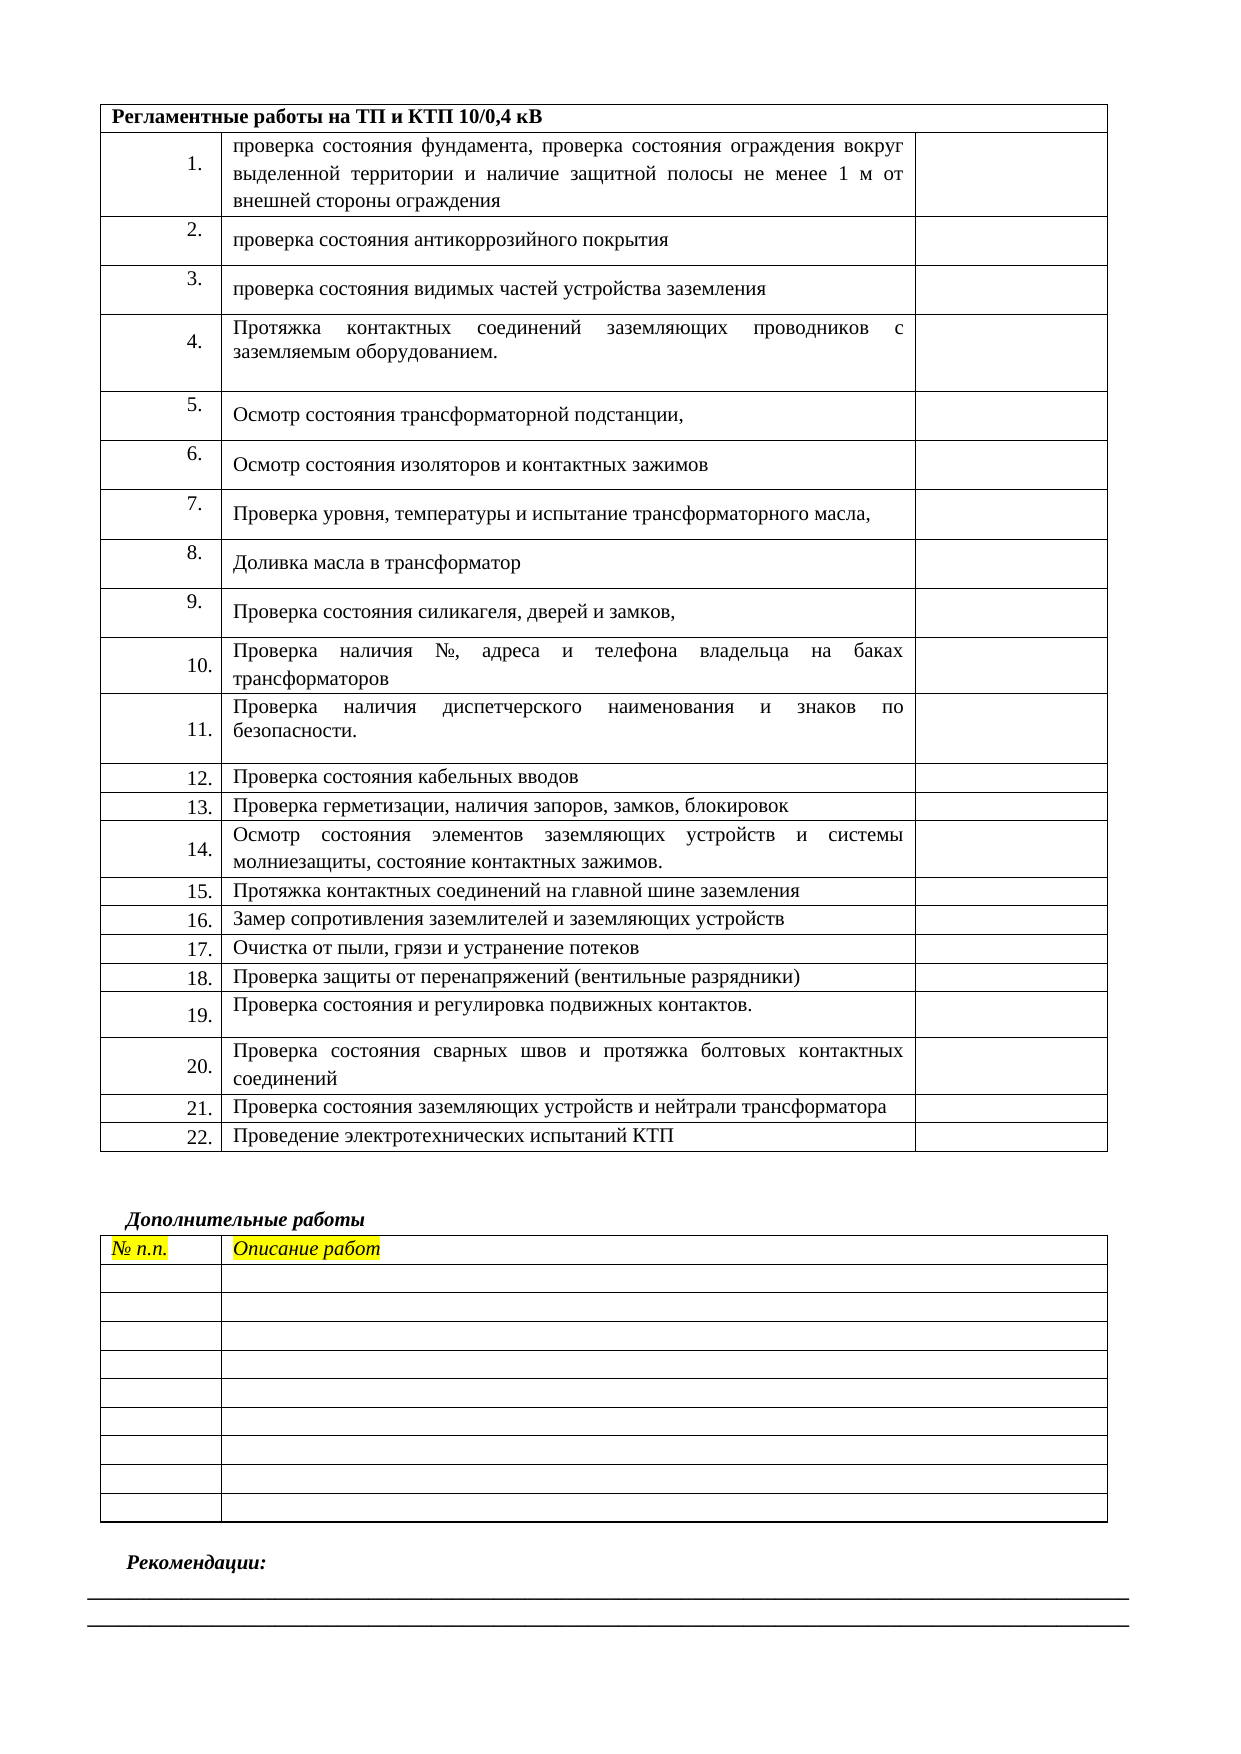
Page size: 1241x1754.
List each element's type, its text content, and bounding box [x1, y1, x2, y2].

table_cell Проверка состояния сварных швов и протяжка болтовых контактных соединений [222, 1038, 915, 1093]
table_cell Проверка наличия диспетчерского наименования и знаков по безопасности. [222, 694, 915, 763]
table_cell [101, 1038, 221, 1093]
table_cell Протяжка контактных соединений на главной шине заземления [222, 878, 915, 905]
table_cell проверка состояния фундамента, проверка состояния ограждения вокруг выделенной территории и наличие защитной полосы не менее 1 м от внешней стороны ограждения [222, 133, 915, 216]
table_cell Замер сопротивления заземлителей и заземляющих устройств [222, 906, 915, 934]
table_cell [222, 1351, 1107, 1378]
table_cell [101, 441, 221, 489]
table_cell [916, 1123, 1107, 1151]
table_cell [222, 1293, 1107, 1321]
table_cell Осмотр состояния элементов заземляющих устройств и системы молниезащиты, состояние контактных зажимов. [222, 821, 915, 877]
table_cell [916, 821, 1107, 877]
table_cell [916, 133, 1107, 216]
table_cell [916, 764, 1107, 792]
table_cell [101, 694, 221, 763]
text Дополнительные работы [89, 1207, 1152, 1231]
table_cell [101, 992, 221, 1037]
table_cell [222, 1465, 1107, 1493]
table_cell [916, 906, 1107, 934]
table_cell [101, 935, 221, 963]
table_cell [916, 992, 1107, 1037]
table_cell Регламентные работы на ТП и КТП 10/0,4 кВ [101, 105, 1107, 132]
table_cell [916, 392, 1107, 440]
table_cell [101, 793, 221, 820]
table_cell [101, 1095, 221, 1122]
table_cell [916, 490, 1107, 538]
table_cell [916, 1095, 1107, 1122]
table_cell [101, 964, 221, 991]
table_cell [101, 315, 221, 391]
table_cell [916, 589, 1107, 637]
table_cell [101, 821, 221, 877]
table_cell [101, 133, 221, 216]
table_cell [101, 589, 221, 637]
table_cell Доливка масла в трансформатор [222, 540, 915, 588]
table_cell [916, 878, 1107, 905]
table_header № п.п. [101, 1236, 221, 1263]
table_cell [916, 315, 1107, 391]
table_cell [222, 1494, 1107, 1521]
table_cell [222, 1265, 1107, 1292]
table_cell [101, 1322, 221, 1349]
table_cell [916, 266, 1107, 314]
table_cell проверка состояния видимых частей устройства заземления [222, 266, 915, 314]
table_cell [101, 266, 221, 314]
table_cell [101, 638, 221, 693]
table_cell Осмотр состояния изоляторов и контактных зажимов [222, 441, 915, 489]
table_cell [916, 1038, 1107, 1093]
table_cell Проверка состояния кабельных вводов [222, 764, 915, 792]
table_header Описание работ [222, 1236, 1107, 1263]
table_cell [916, 964, 1107, 991]
table_cell [222, 1379, 1107, 1407]
table_cell Проверка состояния заземляющих устройств и нейтрали трансформатора [222, 1095, 915, 1122]
table_cell [101, 1351, 221, 1378]
table_cell [101, 1465, 221, 1493]
table_cell [916, 540, 1107, 588]
table_cell [101, 906, 221, 934]
table_cell [222, 1408, 1107, 1435]
table_cell [916, 694, 1107, 763]
table_cell [101, 490, 221, 538]
table_cell [222, 1322, 1107, 1349]
table_cell [222, 1436, 1107, 1464]
table_cell Проверка уровня, температуры и испытание трансформаторного масла, [222, 490, 915, 538]
table_cell [916, 935, 1107, 963]
table_cell [101, 1494, 221, 1521]
table_cell [101, 764, 221, 792]
table_cell [101, 1436, 221, 1464]
table_cell Протяжка контактных соединений заземляющих проводников с заземляемым оборудованием. [222, 315, 915, 391]
table_cell [101, 540, 221, 588]
table_cell [101, 1123, 221, 1151]
table_cell Проверка герметизации, наличия запоров, замков, блокировок [222, 793, 915, 820]
table_cell проверка состояния антикоррозийного покрытия [222, 217, 915, 265]
table_cell Осмотр состояния трансформаторной подстанции, [222, 392, 915, 440]
table_cell [101, 1265, 221, 1292]
table_cell [101, 1379, 221, 1407]
table_cell [916, 793, 1107, 820]
table_cell Проверка состояния и регулировка подвижных контактов. [222, 992, 915, 1037]
table_cell [916, 441, 1107, 489]
table_cell [101, 1408, 221, 1435]
table_cell [101, 1293, 221, 1321]
table_cell [101, 392, 221, 440]
table_cell Проверка состояния силикагеля, дверей и замков, [222, 589, 915, 637]
table_cell [101, 878, 221, 905]
table_cell Проведение электротехнических испытаний КТП [222, 1123, 915, 1151]
table_cell Очистка от пыли, грязи и устранение потеков [222, 935, 915, 963]
table_cell [101, 217, 221, 265]
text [89, 1550, 1133, 1629]
table_cell Проверка защиты от перенапряжений (вентильные разрядники) [222, 964, 915, 991]
table_cell Проверка наличия №, адреса и телефона владельца на баках трансформаторов [222, 638, 915, 693]
table_cell [916, 638, 1107, 693]
table_cell [916, 217, 1107, 265]
